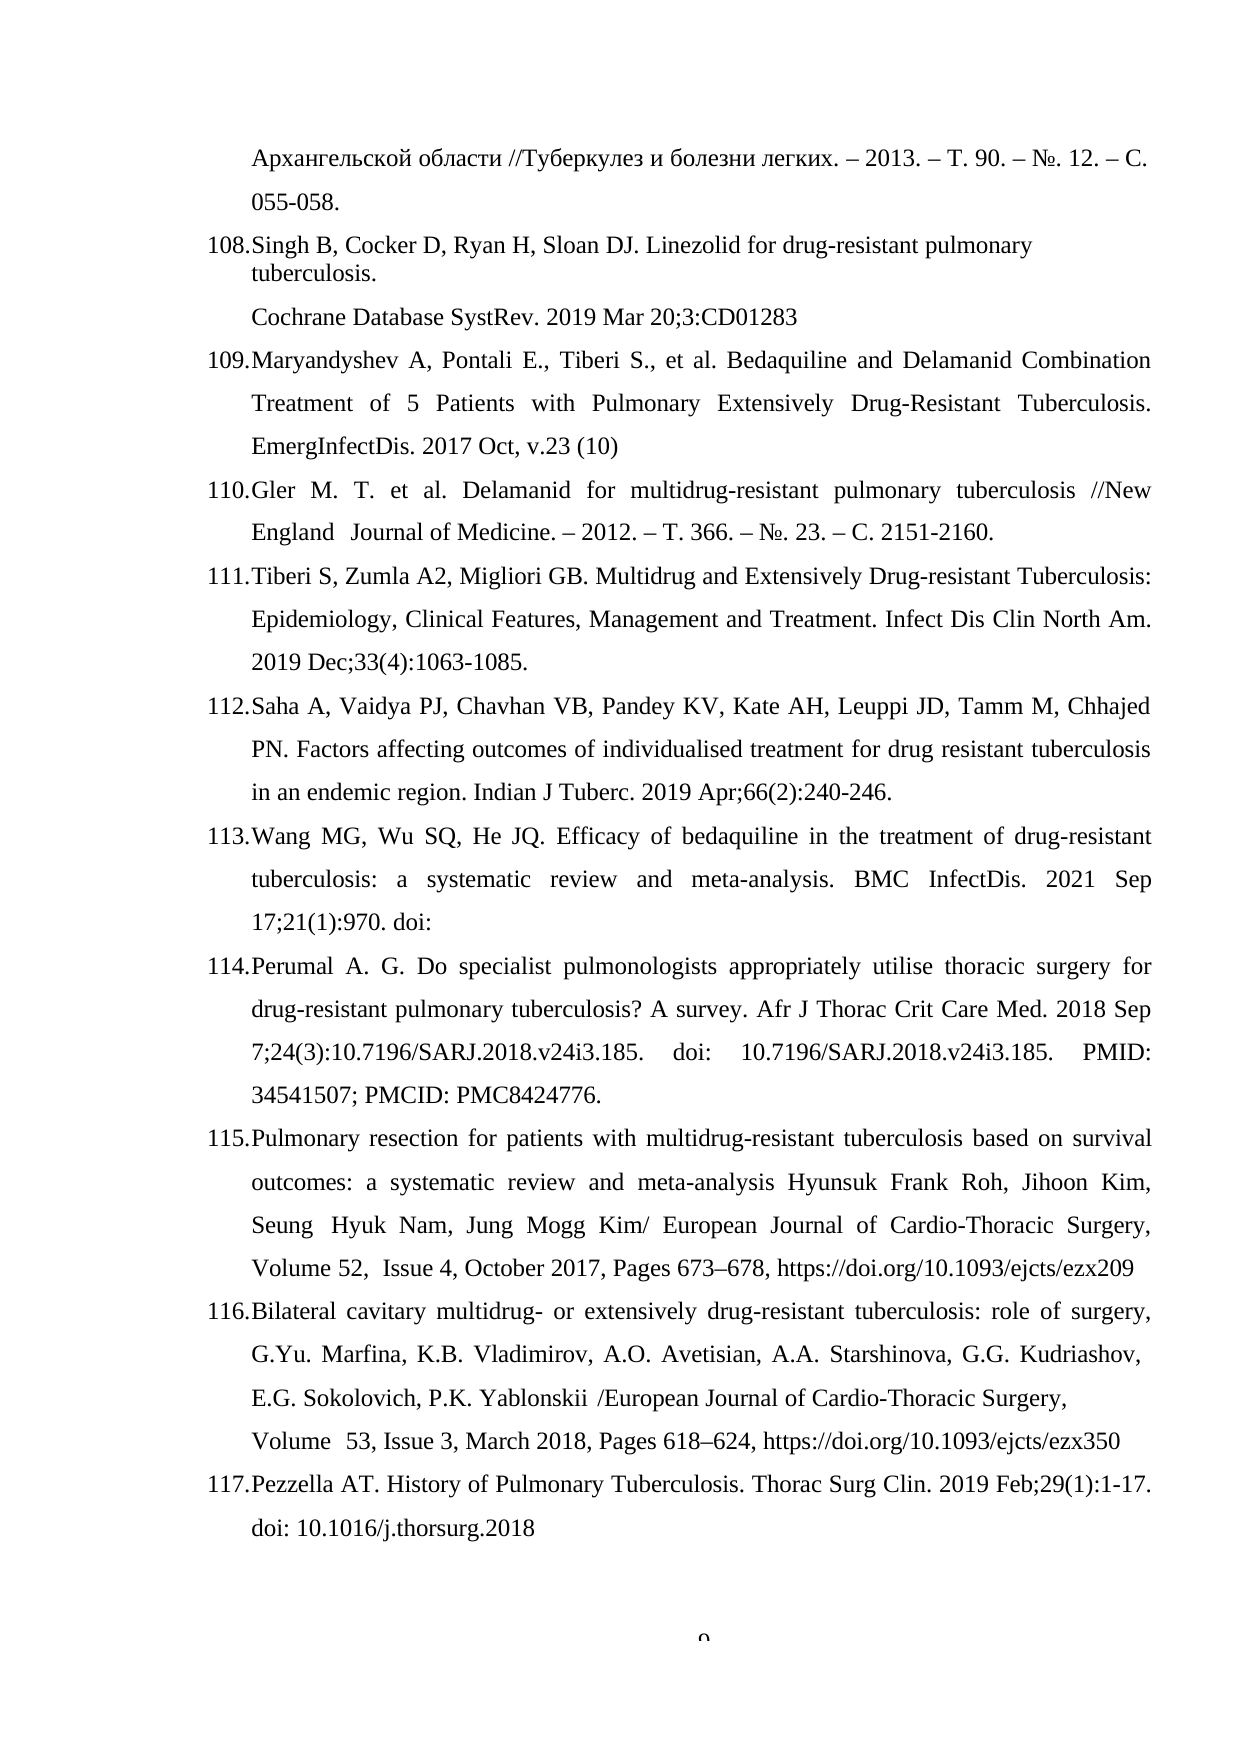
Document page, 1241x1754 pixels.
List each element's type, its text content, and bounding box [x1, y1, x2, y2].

list Wang MG, Wu SQ, He JQ. Efficacy of bedaquiline in the treatment of drug-resistant tuberculosis: a systematic review and meta-analysis. BMC InfectDis. 2021 Sep 17;21(1):970. doi: [207, 821, 1152, 936]
list Pezzella AT. History of Pulmonary Tuberculosis. Thorac Surg Clin. 2019 Feb;29(1):1-17. doi: 10.1016/j.thorsurg.2018 [207, 1469, 1152, 1541]
text Архангельской области //Туберкулез и болезни легких. – 2013. – Т. 90. – №. 12. – С. [251, 143, 1163, 172]
text 055-058. [251, 187, 1163, 215]
list Pulmonary resection for patients with multidrug-resistant tuberculosis based on survival outcomes: a systematic review and meta-analysis Hyunsuk Frank Roh, Jihoon Kim, Seung Hyuk Nam, Jung Mogg Kim/ European Journal of Cardio-Thoracic Surgery, Volume 52, Issue 4, October 2017, Pages 673–678, https://doi.org/10.1093/ejcts/ezx209 [207, 1123, 1152, 1282]
text E.G. Sokolovich, P.K. Yablonskii /European Journal of Cardio-Thoracic Surgery, Volume 53, Issue 3, March 2018, Pages 618–624, https://doi.org/10.1093/ejcts/ezx350 [251, 1383, 1151, 1455]
list Gler M. T. et al. Delamanid for multidrug-resistant pulmonary tuberculosis //New England Journal of Medicine. – 2012. – Т. 366. – №. 23. – С. 2151-2160. [207, 475, 1152, 546]
list Tiberi S, Zumla A2, Migliori GB. Multidrug and Extensively Drug-resistant Tuberculosis: Epidemiology, Clinical Features, Management and Treatment. Infect Dis Clin North Am. 2019 Dec;33(4):1063-1085. [207, 561, 1152, 676]
list Singh B, Cocker D, Ryan H, Sloan DJ. Linezolid for drug-resistant pulmonary tuberculosis. [207, 230, 1163, 287]
list Saha A, Vaidya PJ, Chavhan VB, Pandey KV, Kate AH, Leuppi JD, Tamm M, Chhajed PN. Factors affecting outcomes of individualised treatment for drug resistant tuberculosis in an endemic region. Indian J Tuberc. 2019 Apr;66(2):240-246. [207, 691, 1151, 806]
list Bilateral cavitary multidrug- or extensively drug-resistant tuberculosis: role of surgery, G.Yu. Marfina, K.B. Vladimirov, A.O. Avetisian, A.A. Starshinova, G.G. Kudriashov, [207, 1296, 1152, 1368]
list Maryandyshev A, Pontali E., Tiberi S., et al. Bedaquiline and Delamanid Combination Treatment of 5 Patients with Pulmonary Extensively Drug-Resistant Tuberculosis. EmergInfectDis. 2017 Oct, v.23 (10) [207, 345, 1152, 460]
text Cochrane Database SystRev. 2019 Mar 20;3:CD01283 [251, 302, 1163, 330]
list Perumal A. G. Do specialist pulmonologists appropriately utilise thoracic surgery for drug-resistant pulmonary tuberculosis? A survey. Afr J Thorac Crit Care Med. 2018 Sep 7;24(3):10.7196/SARJ.2018.v24i3.185. doi: 10.7196/SARJ.2018.v24i3.185. PMID: 34541507; PMCID: PMC8424776. [207, 951, 1152, 1109]
